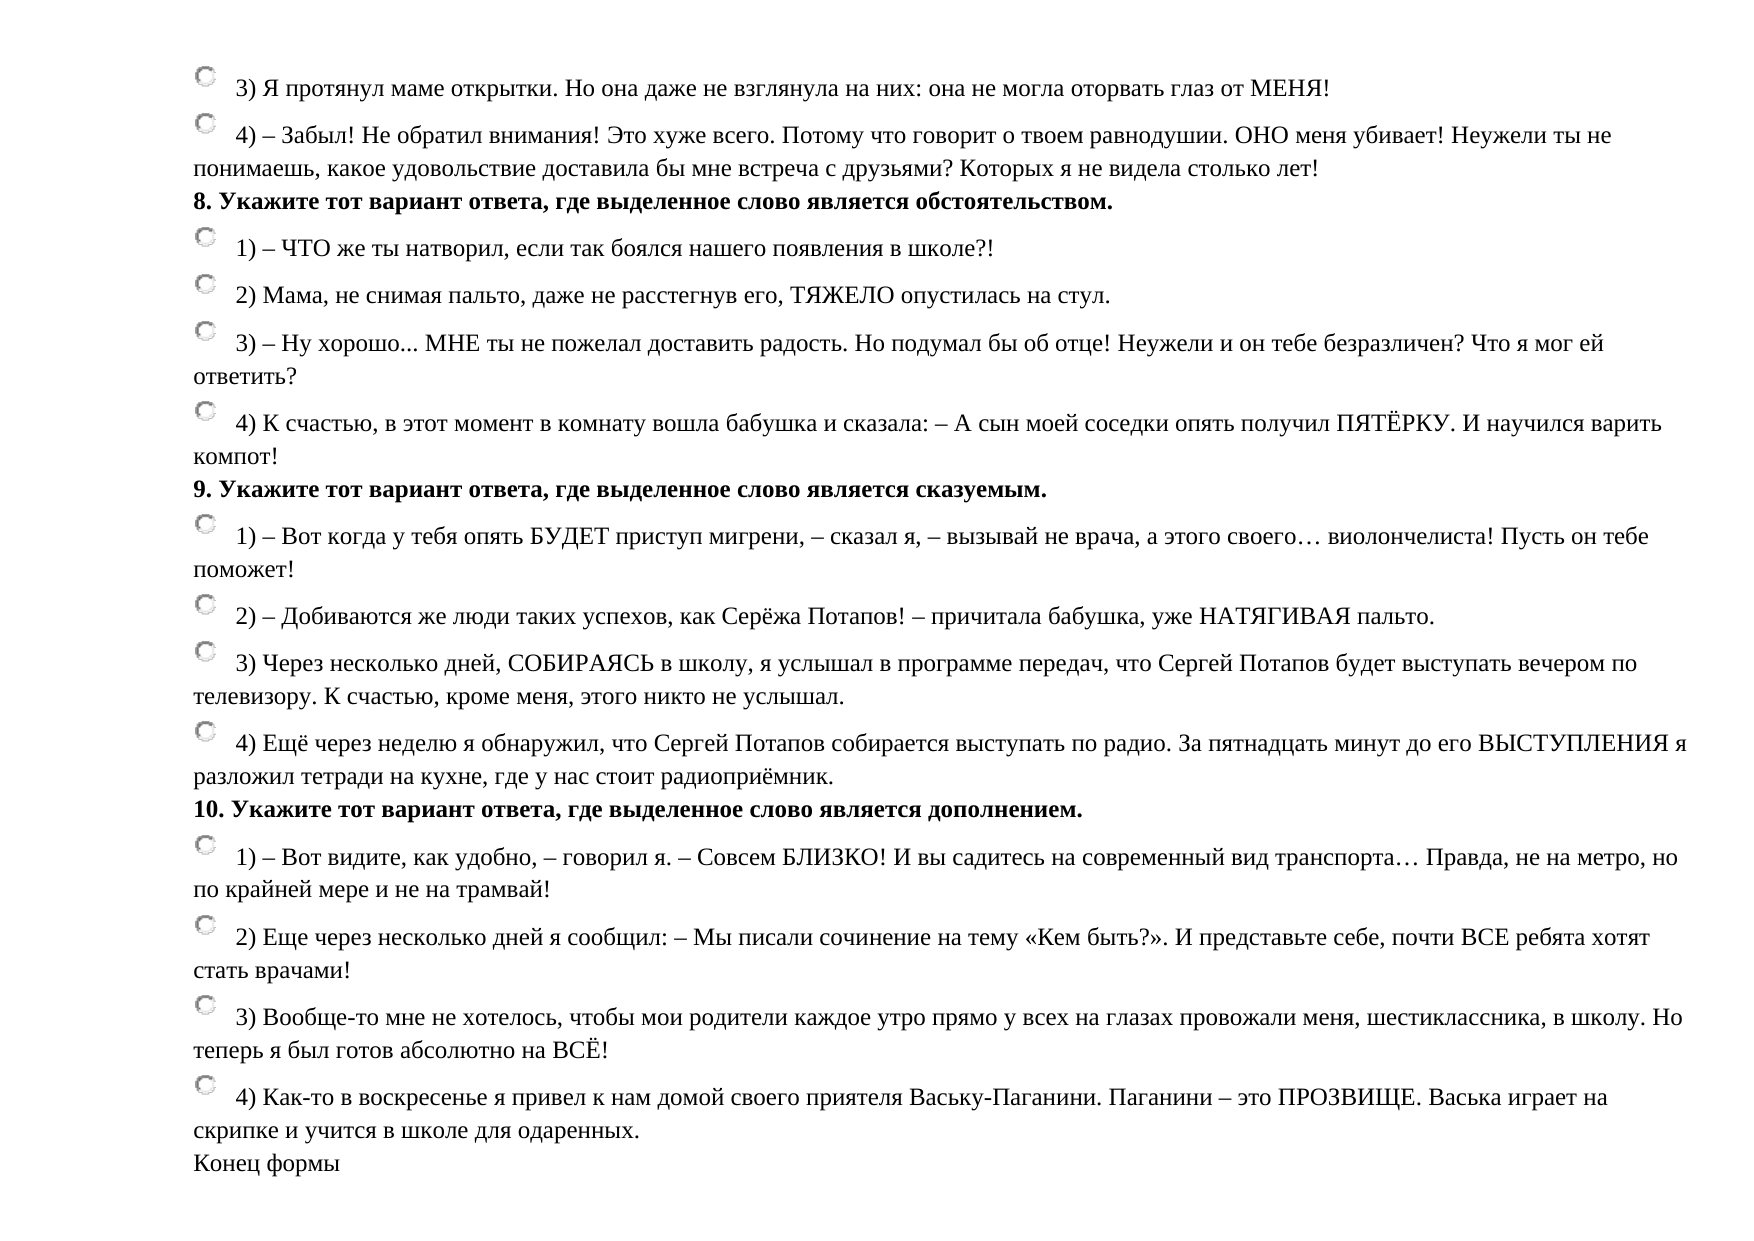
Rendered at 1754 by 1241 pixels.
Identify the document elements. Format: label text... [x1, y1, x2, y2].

list 10. Укажите тот вариант ответа, где выделенное слово является дополнением. [193, 794, 1695, 823]
list 1) – ЧТО же ты натворил, если так боялся нашего появления в школе?! 2) Мама, не снимая пальто, даже не расстегнув его, ТЯЖЕЛО опустилась на стул. 3) – Ну хорошо... МНЕ ты не пожелал доставить радость. Но подумал бы об отце! Неужели и он тебе безразличен? Что я мог ей ответить? 4) К счастью, в этот момент в комнату вошла бабушка и сказала: – А сын моей соседки опять получил ПЯТЁРКУ. И научился варить компот! [193, 219, 1695, 469]
list 8. Укажите тот вариант ответа, где выделенное слово является обстоятельством. [193, 186, 1695, 215]
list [193, 59, 1695, 182]
list 9. Укажите тот вариант ответа, где выделенное слово является сказуемым. [193, 474, 1695, 503]
list 1) – Вот видите, как удобно, – говорил я. – Совсем БЛИЗКО! И вы садитесь на современный вид транспорта… Правда, не на метро, но по крайней мере и не на трамвай! 2) Еще через несколько дней я сообщил: – Мы писали сочинение на тему «Кем быть?». И представьте себе, почти ВСЕ ребята хотят стать врачами! 3) Вообще-то мне не хотелось, чтобы мои родители каждое утро прямо у всех на глазах провожали меня, шестиклассника, в школу. Но теперь я был готов абсолютно на ВСЁ! 4) Как-то в воскресенье я привел к нам домой своего приятеля Ваську-Паганини. Паганини – это ПРОЗВИЩЕ. Васька играет на скрипке и учится в школе для одаренных. [193, 827, 1695, 1144]
list 1) – Вот когда у тебя опять БУДЕТ приступ мигрени, – сказал я, – вызывай не врача, а этого своего… виолончелиста! Пусть он тебе поможет! 2) – Добиваются же люди таких успехов, как Серёжа Потапов! – причитала бабушка, уже НАТЯГИВАЯ пальто. 3) Через несколько дней, СОБИРАЯСЬ в школу, я услышал в программе передач, что Сергей Потапов будет выступать вечером по телевизору. К счастью, кроме меня, этого никто не услышал. 4) Ещё через неделю я обнаружил, что Сергей Потапов собирается выступать по радио. За пятнадцать минут до его ВЫСТУПЛЕНИЯ я разложил тетради на кухне, где у нас стоит радиоприёмник. [193, 507, 1695, 790]
list Конец формы [193, 1148, 1695, 1177]
